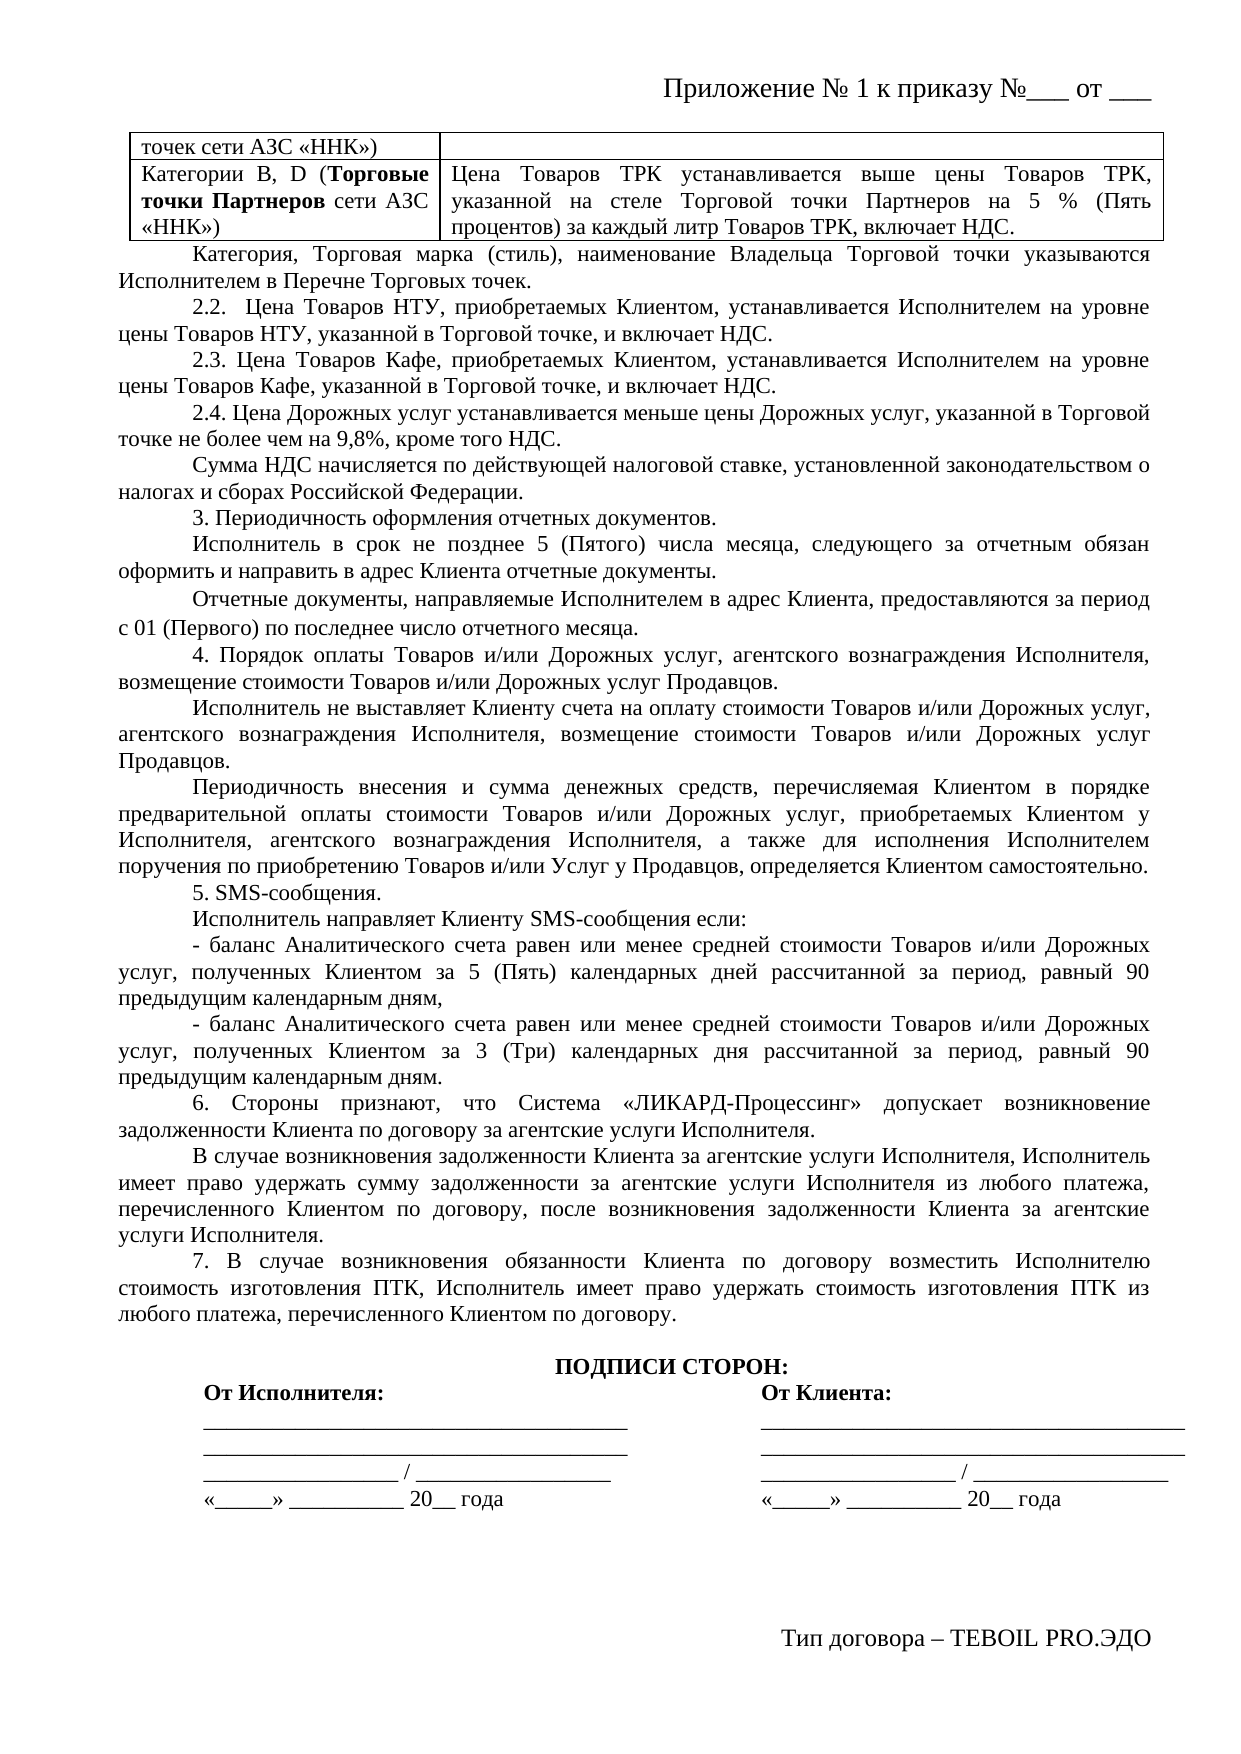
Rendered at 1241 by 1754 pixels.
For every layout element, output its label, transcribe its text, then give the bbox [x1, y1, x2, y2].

text В случае возникновения задолженности Клиента за агентские услуги Исполнителя, Исполнитель имеет право удержать сумму задолженности за агентские услуги Исполнителя из любого платежа, перечисленного Клиентом по договору, после возникновения задолженности Клиента за агентские услуги Исполнителя. [118, 1142, 1152, 1248]
text 3. Периодичность оформления отчетных документов. [118, 504, 1152, 530]
text 4. Порядок оплаты Товаров и/или Дорожных услуг, агентского вознаграждения Исполнителя, возмещение стоимости Товаров и/или Дорожных услуг Продавцов. [118, 641, 1152, 694]
text 2.4. Цена Дорожных услуг устанавливается меньше цены Дорожных услуг, указанной в Торговой точке не более чем на 9,8%, кроме того НДС. [118, 399, 1152, 451]
text 6. Стороны признают, что Система «ЛИКАРД-Процессинг» допускает возникновение задолженности Клиента по договору за агентские услуги Исполнителя. [118, 1089, 1152, 1142]
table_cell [441, 133, 1163, 159]
table_header От Исполнителя: [118, 1379, 676, 1406]
text Периодичность внесения и сумма денежных средств, перечисляемая Клиентом в порядке предварительной оплаты стоимости Товаров и/или Дорожных услуг, приобретаемых Клиентом у Исполнителя, агентского вознаграждения Исполнителя, а также для исполнения Исполнителем поручения по приобретению Товаров и/или Услуг у Продавцов, определяется Клиентом самостоятельно. [118, 773, 1152, 879]
table_cell _________________ / _________________ «_____» __________ 20__ года [676, 1459, 1222, 1511]
text Исполнитель в срок не позднее 5 (Пятого) числа месяца, следующего за отчетным обязан оформить и направить в адрес Клиента отчетные документы. [118, 530, 1152, 583]
text Сумма НДС начисляется по действующей налоговой ставке, установленной законодательством о налогах и сборах Российской Федерации. [118, 451, 1152, 504]
text 5. SMS-сообщения. [118, 879, 1152, 905]
text 2.2. Цена Товаров НТУ, приобретаемых Клиентом, устанавливается Исполнителем на уровне цены Товаров НТУ, указанной в Торговой точке, и включает НДС. [118, 293, 1152, 346]
text ПОДПИСИ СТОРОН: [118, 1353, 1152, 1379]
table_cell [131, 133, 439, 159]
text Исполнитель направляет Клиенту SMS-сообщения если: [118, 905, 1152, 931]
table_header От Клиента: [676, 1379, 1222, 1406]
text Категория, Торговая марка (стиль), наименование Владельца Торговой точки указываются Исполнителем в Перечне Торговых точек. [118, 241, 1152, 293]
table_cell _____________________________________ _____________________________________ [676, 1406, 1222, 1458]
text Отчетные документы, направляемые Исполнителем в адрес Клиента, предоставляются за период с 01 (Первого) по последнее число отчетного месяца. [118, 583, 1152, 641]
text 7. В случае возникновения обязанности Клиента по договору возместить Исполнителю стоимость изготовления ПТК, Исполнитель имеет право удержать стоимость изготовления ПТК из любого платежа, перечисленного Клиентом по договору. [118, 1248, 1152, 1327]
table_cell _____________________________________ _____________________________________ [118, 1406, 676, 1458]
text - баланс Аналитического счета равен или менее средней стоимости Товаров и/или Дорожных услуг, полученных Клиентом за 3 (Три) календарных дня рассчитанной за период, равный 90 предыдущим календарным дням. [118, 1010, 1152, 1089]
table_cell Категории B, D (Торговые точки Партнеров сети АЗС «ННК») [131, 160, 439, 239]
text 2.3. Цена Товаров Кафе, приобретаемых Клиентом, устанавливается Исполнителем на уровне цены Товаров Кафе, указанной в Торговой точке, и включает НДС. [118, 346, 1152, 399]
table_cell _________________ / _________________ «_____» __________ 20__ года [118, 1459, 676, 1511]
table_cell Цена Товаров ТРК устанавливается выше цены Товаров ТРК, указанной на стеле Торговой точки Партнеров на 5 % (Пять процентов) за каждый литр Товаров ТРК, включает НДС. [441, 160, 1163, 239]
text Исполнитель не выставляет Клиенту счета на оплату стоимости Товаров и/или Дорожных услуг, агентского вознаграждения Исполнителя, возмещение стоимости Товаров и/или Дорожных услуг Продавцов. [118, 694, 1152, 773]
text - баланс Аналитического счета равен или менее средней стоимости Товаров и/или Дорожных услуг, полученных Клиентом за 5 (Пять) календарных дней рассчитанной за период, равный 90 предыдущим календарным дням, [118, 931, 1152, 1010]
